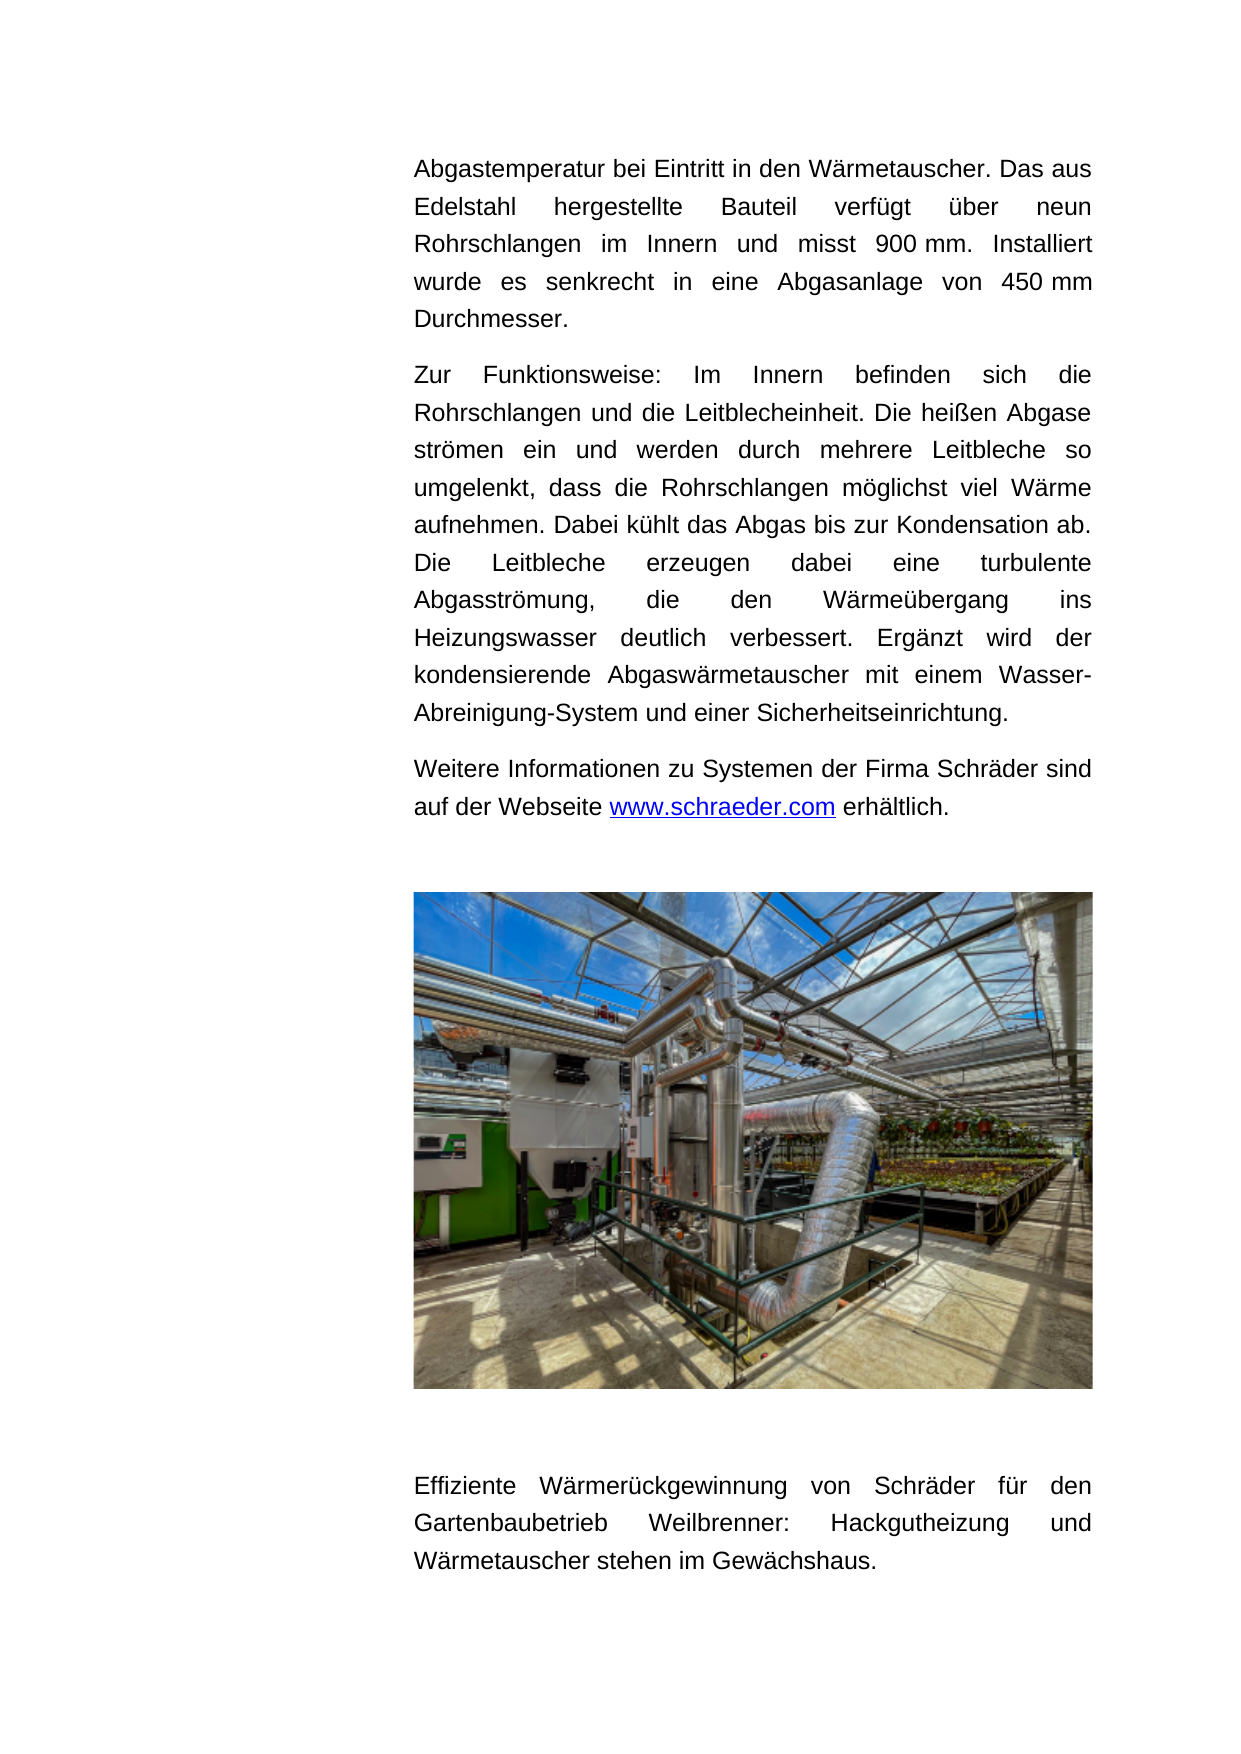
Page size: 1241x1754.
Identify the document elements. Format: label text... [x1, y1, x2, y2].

text Weitere Informationen zu Systemen der Firma Schräder sind auf der Webseite www.schraeder.com erhältlich. [413, 748, 1093, 823]
text Zur Funktionsweise: Im Innern befinden sich die Rohrschlangen und die Leitblecheinheit. Die heißen Abgase strömen ein und werden durch mehrere Leitbleche so umgelenkt, dass die Rohrschlangen möglichst viel Wärme aufnehmen. Dabei kühlt das Abgas bis zur Kondensation ab. Die Leitbleche erzeugen dabei eine turbulente Abgasströmung, die den Wärmeübergang ins Heizungswasser deutlich verbessert. Ergänzt wird der kondensierende Abgaswärmetauscher mit einem Wasser-Abreinigung-System und einer Sicherheitseinrichtung. [413, 354, 1093, 729]
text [413, 148, 1093, 335]
picture [413, 892, 1093, 1389]
text Effiziente Wärmerückgewinnung von Schräder für den Gartenbaubetrieb Weilbrenner: Hackgutheizung und Wärmetauscher stehen im Gewächshaus. [413, 1464, 1093, 1577]
